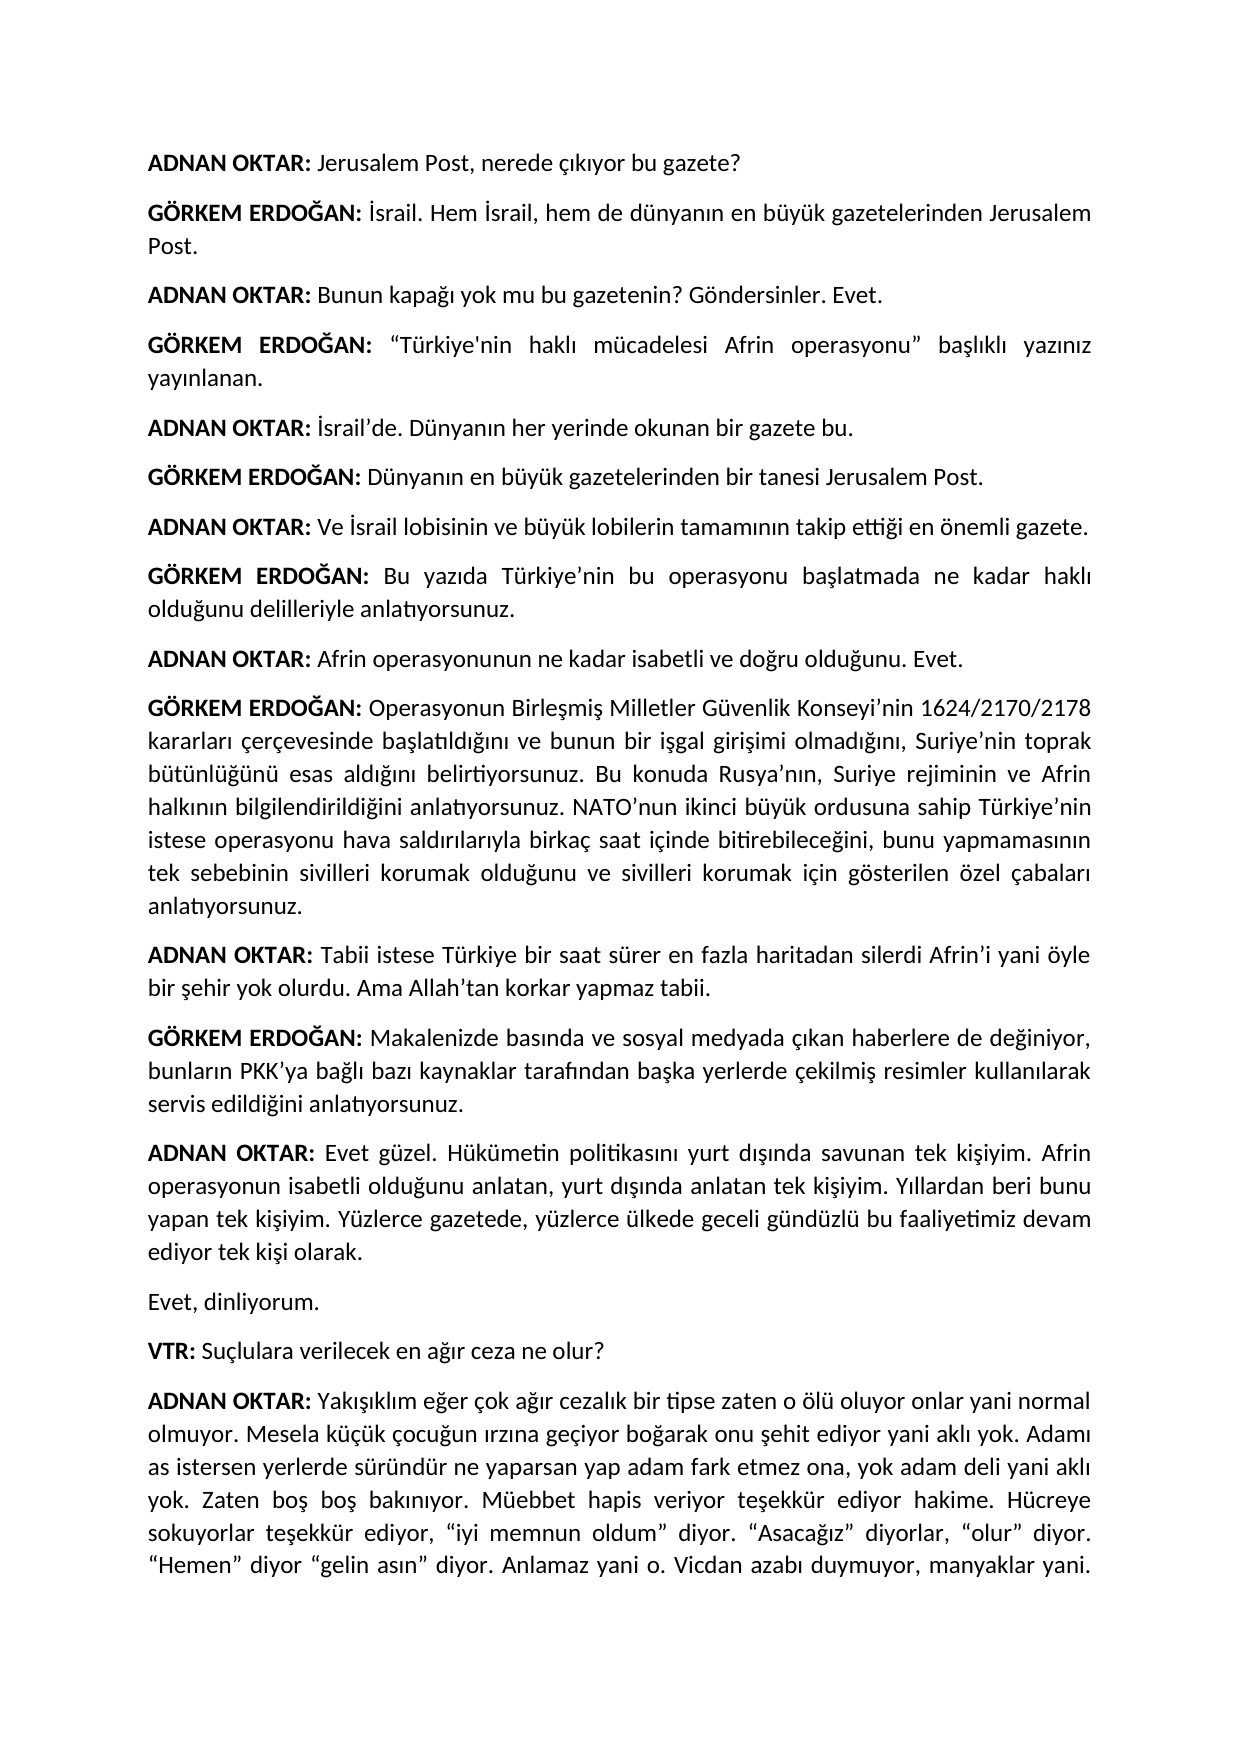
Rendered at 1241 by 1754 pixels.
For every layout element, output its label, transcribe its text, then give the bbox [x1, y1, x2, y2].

text GÖRKEM ERDOĞAN: Dünyanın en büyük gazetelerinden bir tanesi Jerusalem Post. [148, 461, 1093, 492]
text GÖRKEM ERDOĞAN: İsrail. Hem İsrail, hem de dünyanın en büyük gazetelerinden Jerusalem Post. [148, 197, 1093, 261]
text ADNAN OKTAR: Jerusalem Post, nerede çıkıyor bu gazete? [148, 148, 1093, 178]
text Evet, dinliyorum. [148, 1286, 1093, 1316]
text VTR: Suçlulara verilecek en ağır ceza ne olur? [148, 1336, 1093, 1366]
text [148, 1385, 1093, 1580]
text ADNAN OKTAR: Afrin operasyonunun ne kadar isabetli ve doğru olduğunu. Evet. [148, 643, 1093, 673]
text GÖRKEM ERDOĞAN: Makalenizde basında ve sosyal medyada çıkan haberlere de değiniyor, bunların PKK’ya bağlı bazı kaynaklar tarafından başka yerlerde çekilmiş resimler kullanılarak servis edildiğini anlatıyorsunuz. [148, 1022, 1093, 1118]
text GÖRKEM ERDOĞAN: “Türkiye'nin haklı mücadelesi Afrin operasyonu” başlıklı yazınız yayınlanan. [148, 329, 1093, 393]
text ADNAN OKTAR: Tabii istese Türkiye bir saat sürer en fazla haritadan silerdi Afrin’i yani öyle bir şehir yok olurdu. Ama Allah’tan korkar yapmaz tabii. [148, 940, 1093, 1003]
text GÖRKEM ERDOĞAN: Bu yazıda Türkiye’nin bu operasyonu başlatmada ne kadar haklı olduğunu delilleriyle anlatıyorsunuz. [148, 561, 1093, 624]
text ADNAN OKTAR: Ve İsrail lobisinin ve büyük lobilerin tamamının takip ettiği en önemli gazete. [148, 511, 1093, 541]
text ADNAN OKTAR: Bunun kapağı yok mu bu gazetenin? Göndersinler. Evet. [148, 280, 1093, 310]
text ADNAN OKTAR: İsrail’de. Dünyanın her yerinde okunan bir gazete bu. [148, 412, 1093, 442]
text ADNAN OKTAR: Evet güzel. Hükümetin politikasını yurt dışında savunan tek kişiyim. Afrin operasyonun isabetli olduğunu anlatan, yurt dışında anlatan tek kişiyim. Yıllardan beri bunu yapan tek kişiyim. Yüzlerce gazetede, yüzlerce ülkede geceli gündüzlü bu faaliyetimiz devam ediyor tek kişi olarak. [148, 1138, 1093, 1267]
text GÖRKEM ERDOĞAN: Operasyonun Birleşmiş Milletler Güvenlik Konseyi’nin 1624/2170/2178 kararları çerçevesinde başlatıldığını ve bunun bir işgal girişimi olmadığını, Suriye’nin toprak bütünlüğünü esas aldığını belirtiyorsunuz. Bu konuda Rusya’nın, Suriye rejiminin ve Afrin halkının bilgilendirildiğini anlatıyorsunuz. NATO’nun ikinci büyük ordusuna sahip Türkiye’nin istese operasyonu hava saldırılarıyla birkaç saat içinde bitirebileceğini, bunu yapmamasının tek sebebinin sivilleri korumak olduğunu ve sivilleri korumak için gösterilen özel çabaları anlatıyorsunuz. [148, 693, 1093, 921]
